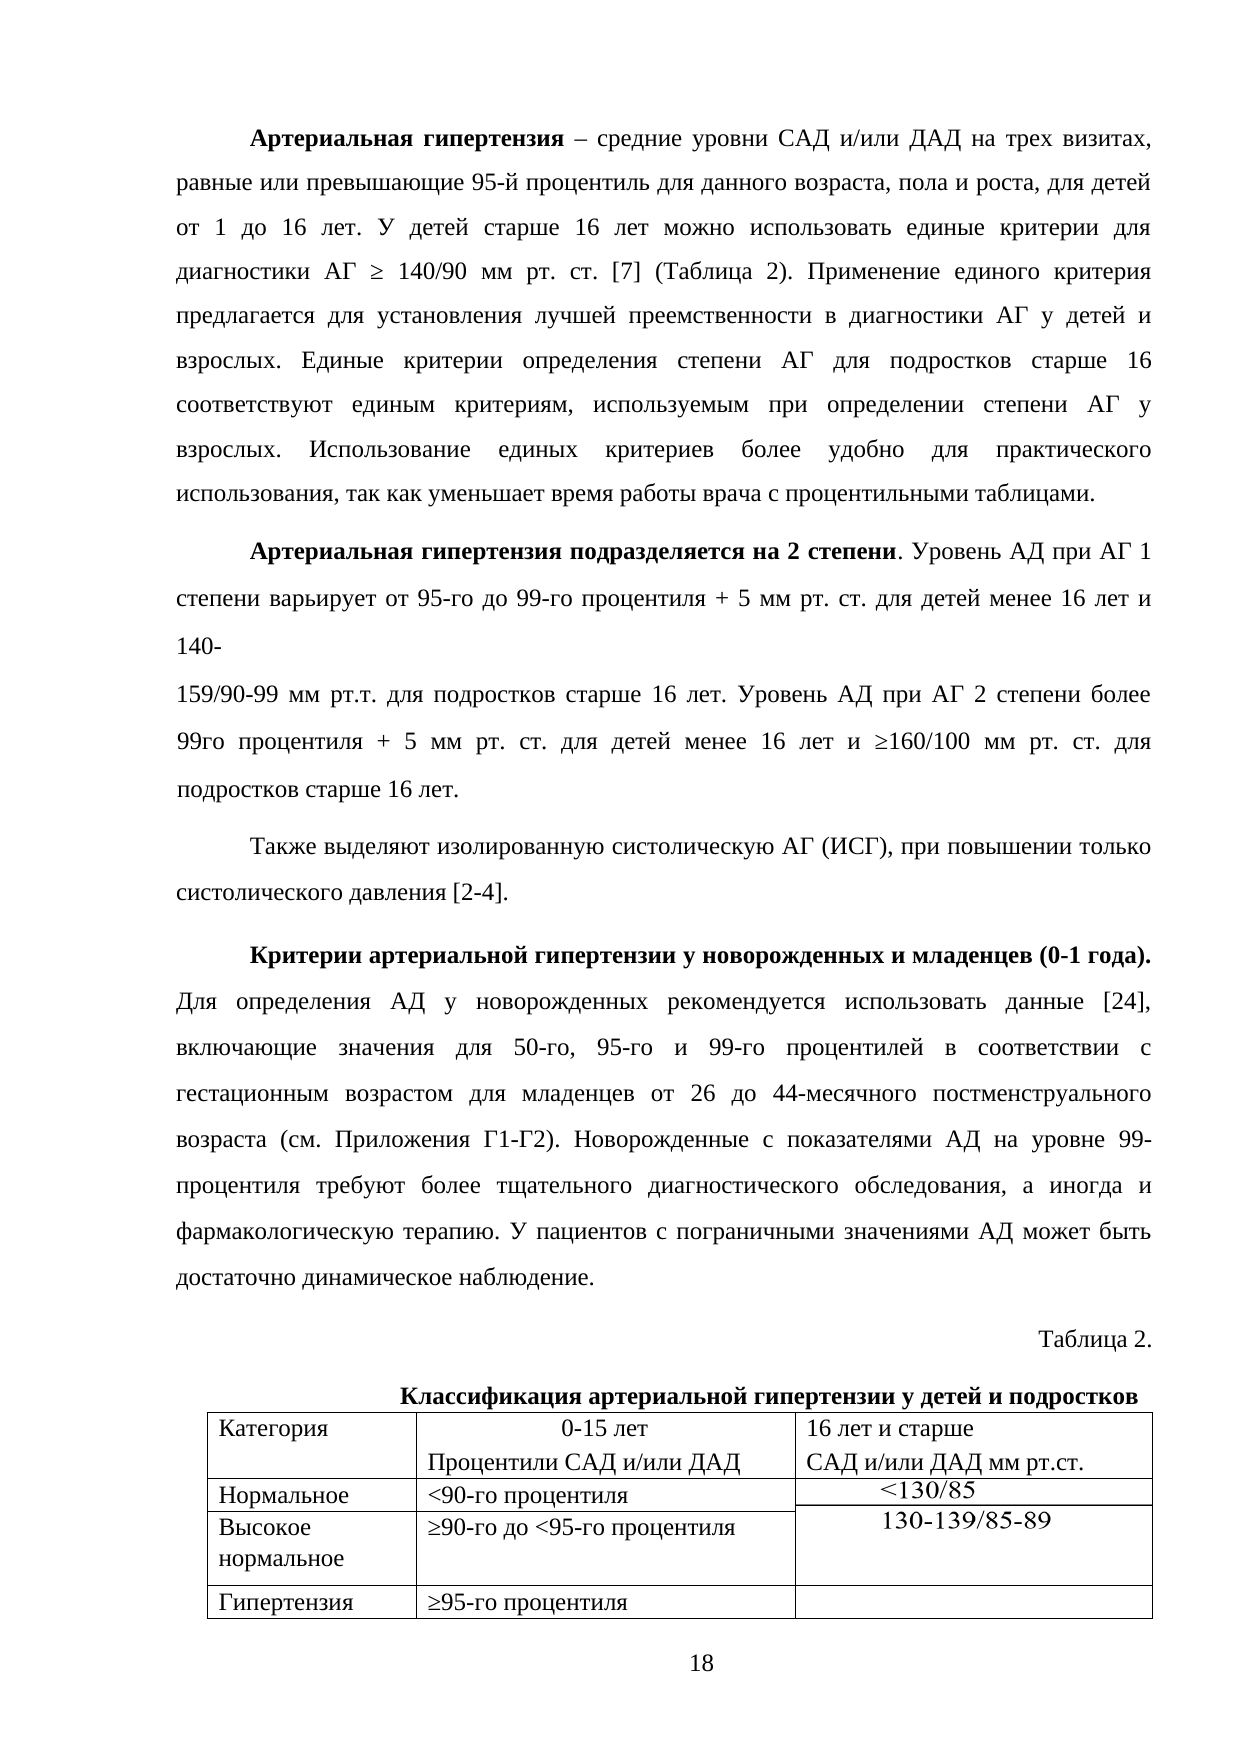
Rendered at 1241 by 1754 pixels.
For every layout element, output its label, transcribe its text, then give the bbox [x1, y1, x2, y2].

table_header 16 лет и старше САД и/или ДАД мм рт.ст. [796, 1413, 1152, 1478]
table_cell Высокое нормальное [208, 1512, 416, 1585]
picture [795, 1479, 1153, 1529]
text Артериальная гипертензия – средние уровни САД и/или ДАД на трех визитах, равные или превышающие 95-й процентиль для данного возраста, пола и роста, для детей от 1 до 16 лет. У детей старше 16 лет можно использовать единые критерии для диагностики АГ ≥ 140/90 мм рт. ст. [7] (Таблица 2). Применение единого критерия предлагается для установления лучшей преемственности в диагностики АГ у детей и взрослых. Единые критерии определения степени АГ для подростков старше 16 соответствуют единым критериям, используемым при определении степени АГ у взрослых. Использование единых критериев более удобно для практического использования, так как уменьшает время работы врача с процентильными таблицами. [176, 123, 1152, 507]
table_cell [796, 1586, 1152, 1618]
text 159/90-99 мм рт.т. для подростков старше 16 лет. Уровень АД при АГ 2 степени более 99го процентиля + 5 мм рт. ст. для детей менее 16 лет и ≥160/100 мм рт. ст. для подростков старше 16 лет. [176, 679, 1152, 802]
table_header Категория [208, 1413, 416, 1478]
text Артериальная гипертензия подразделяется на 2 степени. Уровень АД при АГ 1 степени варьирует от 95-го до 99-го процентиля + 5 мм рт. ст. для детей менее 16 лет и 140- [176, 536, 1152, 660]
table_cell Нормальное [208, 1479, 416, 1511]
text Также выделяют изолированную систолическую АГ (ИСГ), при повышении только систолического давления [2-4]. [176, 831, 1152, 906]
table_cell [796, 1529, 1152, 1585]
text Критерии артериальной гипертензии у новорожденных и младенцев (0-1 года). Для определения АД у новорожденных рекомендуется использовать данные [24], включающие значения для 50-го, 95-го и 99-го процентилей в соответствии с гестационным возрастом для младенцев от 26 до 44-месячного постменструального возраста (см. Приложения Г1-Г2). Новорожденные с показателями АД на уровне 99-процентиля требуют более тщательного диагностического обследования, а иногда и фармакологическую терапию. У пациентов с пограничными значениями АД может быть достаточно динамическое наблюдение. [176, 941, 1152, 1291]
table_cell <90-го процентиля [417, 1479, 795, 1511]
text Классификация артериальной гипертензии у детей и подростков [140, 1381, 1139, 1409]
table_cell ≥90-го до <95-го процентиля [417, 1512, 795, 1585]
table_cell Гипертензия [208, 1586, 416, 1618]
text Таблица 2. [140, 1324, 1152, 1353]
table_header 0-15 лет Процентили САД и/или ДАД [417, 1413, 795, 1478]
table_cell ≥95-го процентиля [417, 1586, 795, 1618]
